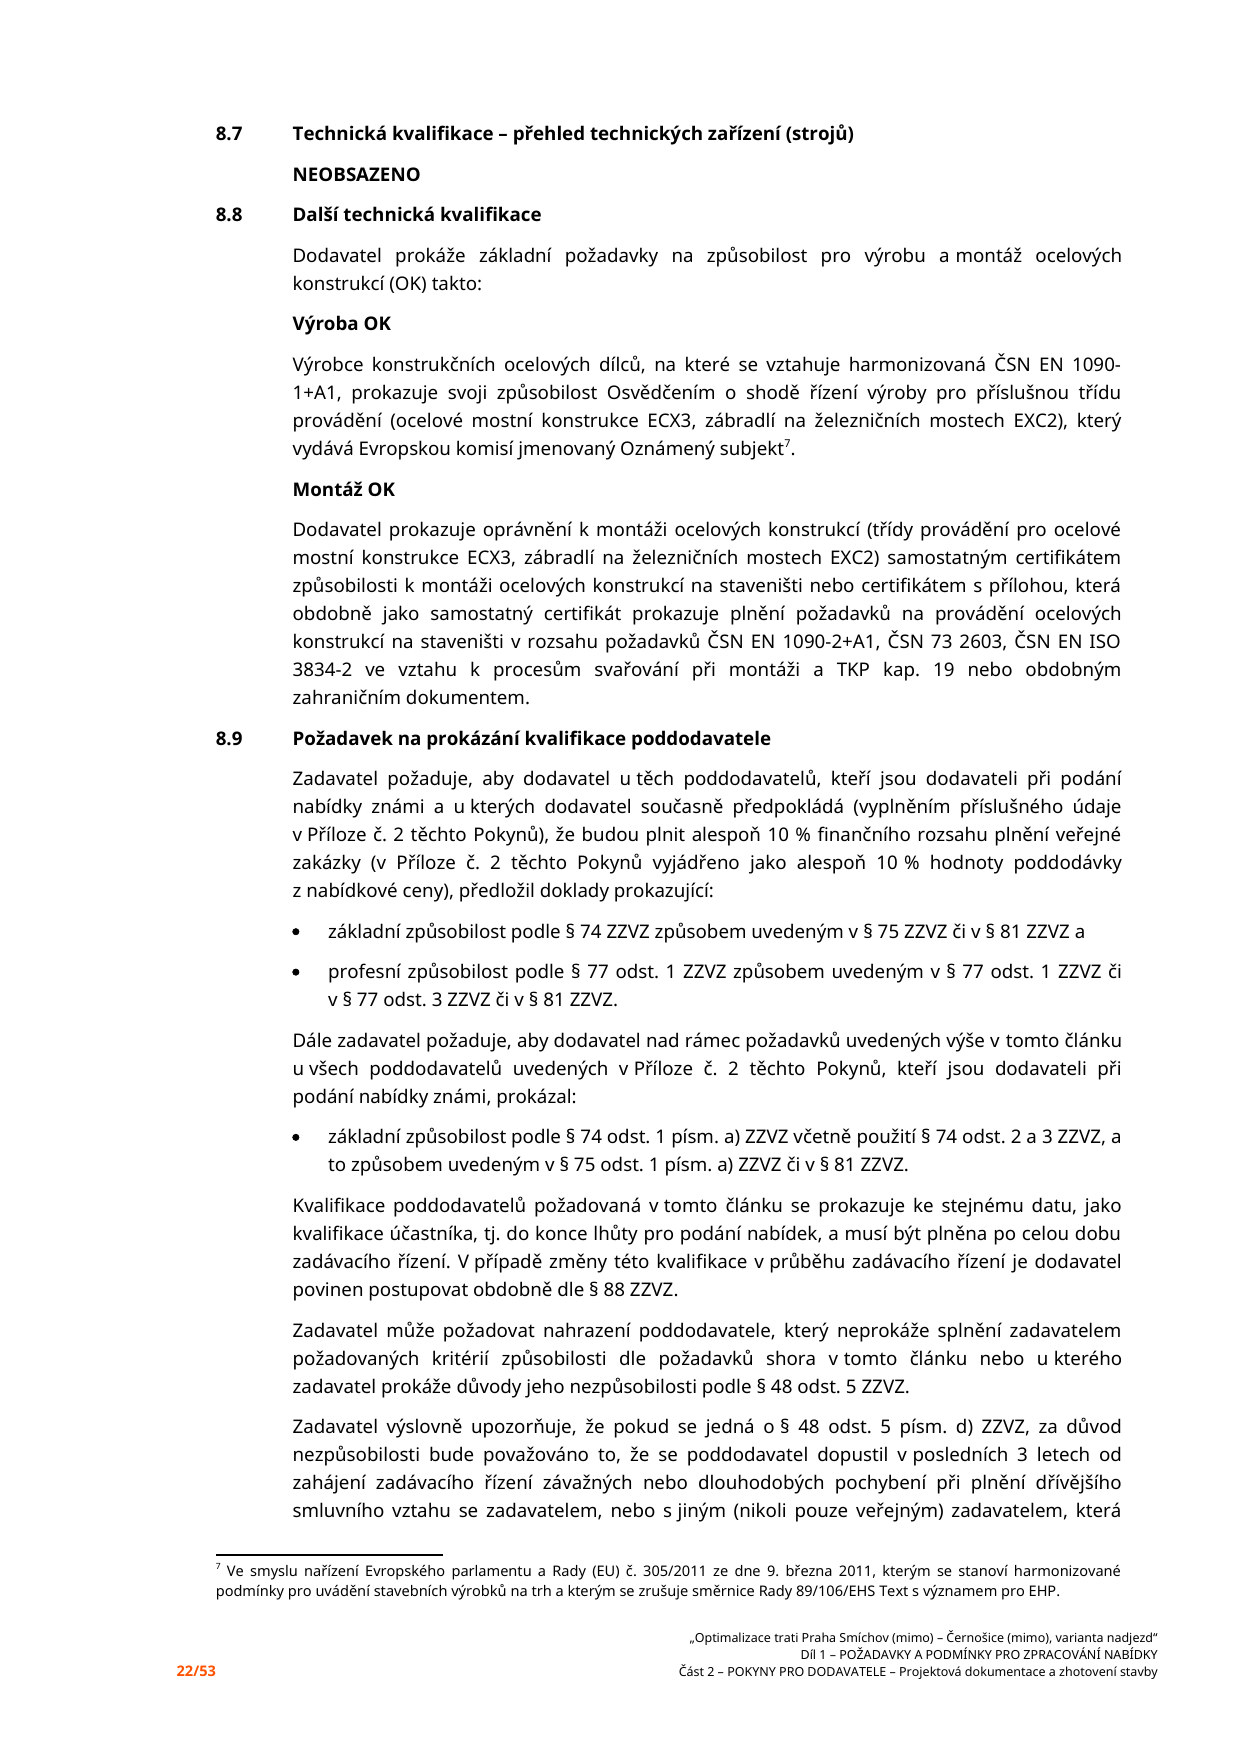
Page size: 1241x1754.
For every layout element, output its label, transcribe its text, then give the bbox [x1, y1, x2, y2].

text Montáž OK [292, 476, 1122, 501]
text Výrobce konstrukčních ocelových dílců, na které se vztahuje harmonizovaná ČSN EN 1090-1+A1, prokazuje svoji způsobilost Osvědčením o shodě řízení výroby pro příslušnou třídu provádění (ocelové mostní konstrukce ECX3, zábradlí na železničních mostech EXC2), který vydává Evropskou komisí jmenovaný Oznámený subjekt. [292, 351, 1122, 461]
text Požadavek na prokázání kvalifikace poddodavatele [216, 725, 1122, 751]
text Zadavatel může požadovat nahrazení poddodavatele, který neprokáže splnění zadavatelem požadovaných kritérií způsobilosti dle požadavků shora v tomto článku nebo u kterého zadavatel prokáže důvody jeho nezpůsobilosti podle § 48 odst. 5 ZZVZ. [292, 1317, 1122, 1398]
text Dále zadavatel požaduje, aby dodavatel nad rámec požadavků uvedených výše v tomto článku u všech poddodavatelů uvedených v Příloze č. 2 těchto Pokynů, kteří jsou dodavateli při podání nabídky známi, prokázal: [292, 1027, 1122, 1109]
text Kvalifikace poddodavatelů požadovaná v tomto článku se prokazuje ke stejnému datu, jako kvalifikace účastníka, tj. do konce lhůty pro podání nabídek, a musí být plněna po celou dobu zadávacího řízení. V případě změny této kvalifikace v průběhu zadávacího řízení je dodavatel povinen postupovat obdobně dle § 88 ZZVZ. [292, 1192, 1122, 1302]
text Výroba OK [292, 311, 1122, 336]
text profesní způsobilost podle § 77 odst. 1 ZZVZ způsobem uvedeným v § 77 odst. 1 ZZVZ či v § 77 odst. 3 ZZVZ či v § 81 ZZVZ. [292, 959, 1122, 1012]
text Zadavatel požaduje, aby dodavatel u těch poddodavatelů, kteří jsou dodavateli při podání nabídky známi a u kterých dodavatel současně předpokládá (vyplněním příslušného údaje v Příloze č. 2 těchto Pokynů), že budou plnit alespoň 10 % finančního rozsahu plnění veřejné zakázky (v Příloze č. 2 těchto Pokynů vyjádřeno jako alespoň 10 % hodnoty poddodávky z nabídkové ceny), předložil doklady prokazující: [292, 766, 1122, 903]
text základní způsobilost podle § 74 ZZVZ způsobem uvedeným v § 75 ZZVZ či v § 81 ZZVZ a [292, 918, 1122, 944]
text Další technická kvalifikace [216, 202, 1122, 227]
list NEOBSAZENO [292, 161, 1122, 187]
text Technická kvalifikace – přehled technických zařízení (strojů) [216, 121, 1122, 146]
text základní způsobilost podle § 74 odst. 1 písm. a) ZZVZ včetně použití § 74 odst. 2 a 3 ZZVZ, a to způsobem uvedeným v § 75 odst. 1 písm. a) ZZVZ či v § 81 ZZVZ. [292, 1124, 1122, 1177]
text Dodavatel prokáže základní požadavky na způsobilost pro výrobu a montáž ocelových konstrukcí (OK) takto: [292, 242, 1122, 296]
list Dodavatel prokazuje oprávnění k montáži ocelových konstrukcí (třídy provádění pro ocelové mostní konstrukce ECX3, zábradlí na železničních mostech EXC2) samostatným certifikátem způsobilosti k montáži ocelových konstrukcí na staveništi nebo certifikátem s přílohou, která obdobně jako samostatný certifikát prokazuje plnění požadavků na provádění ocelových konstrukcí na staveništi v rozsahu požadavků ČSN EN 1090-2+A1, ČSN 73 2603, ČSN EN ISO 3834-2 ve vztahu k procesům svařování při montáži a TKP kap. 19 nebo obdobným zahraničním dokumentem. [292, 516, 1122, 710]
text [292, 1413, 1122, 1523]
